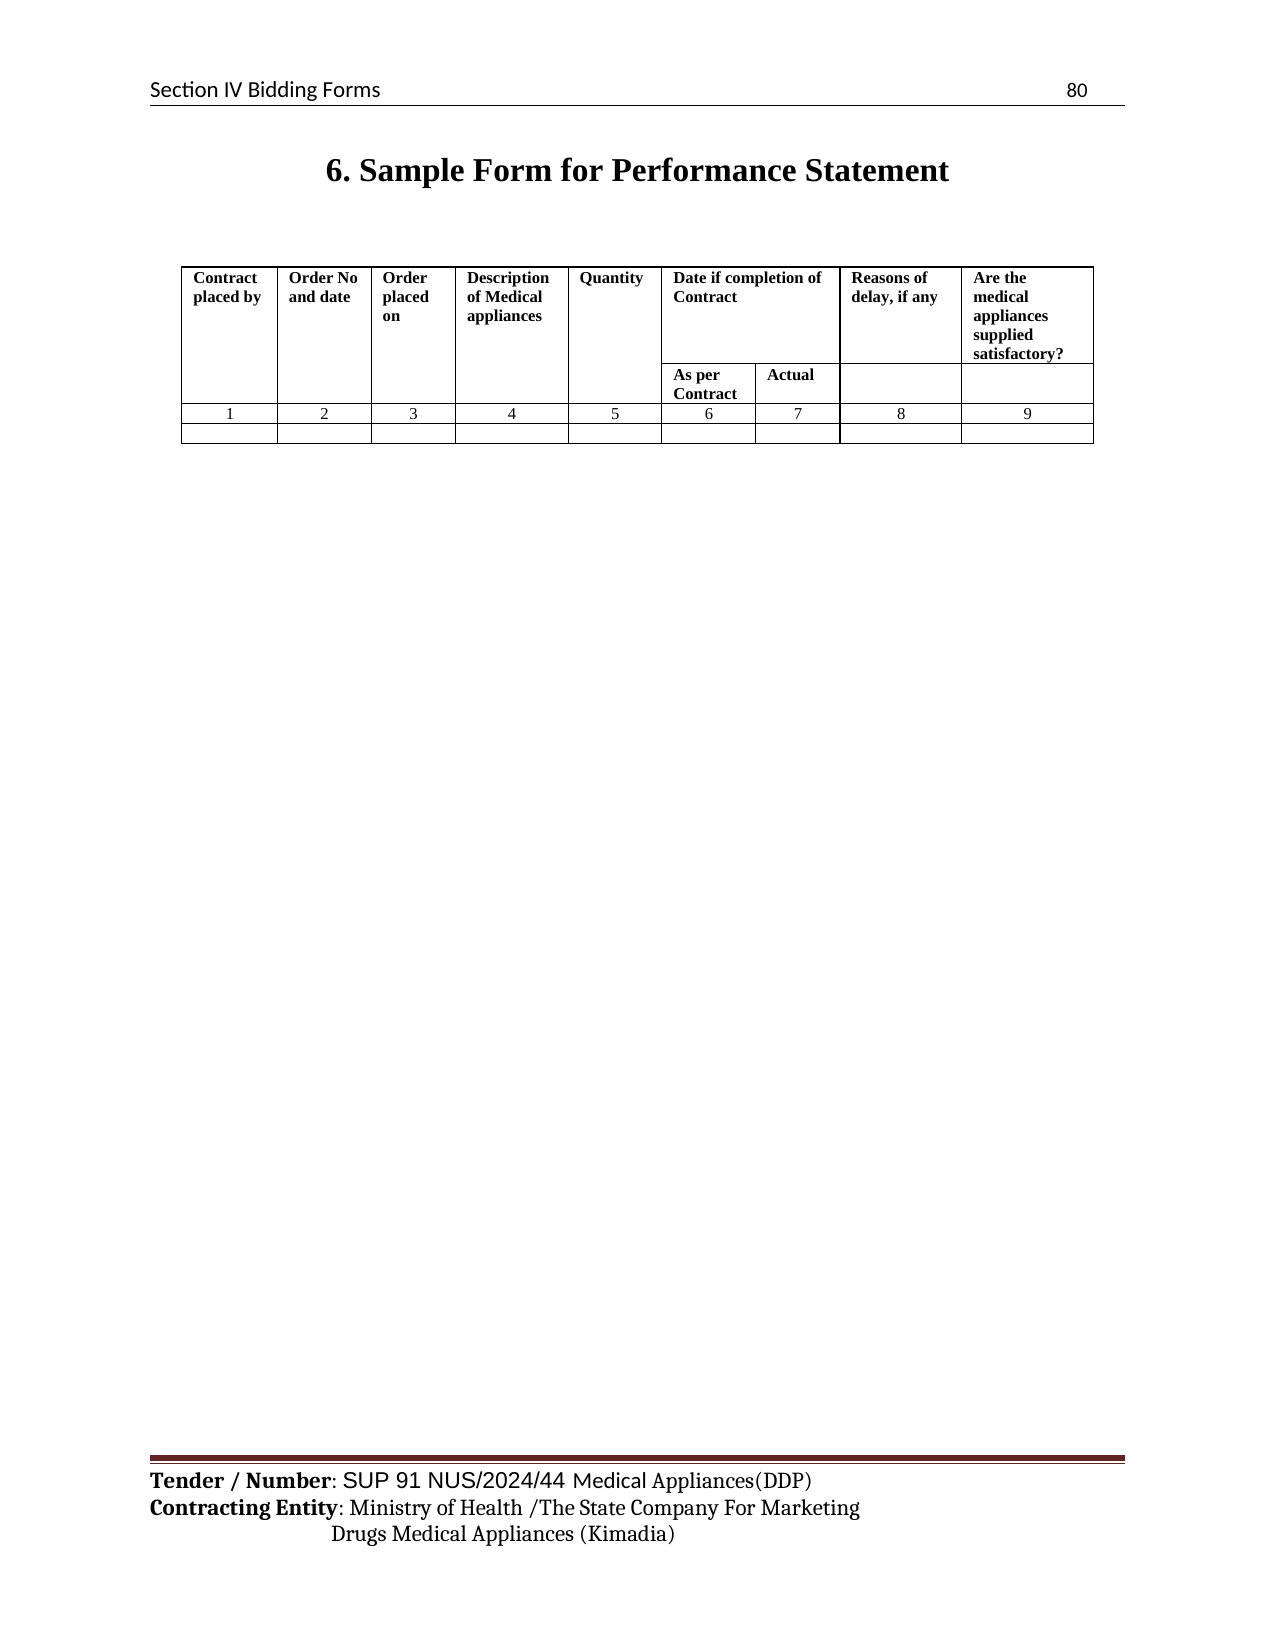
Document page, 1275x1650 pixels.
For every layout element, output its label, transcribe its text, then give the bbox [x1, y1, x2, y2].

table_header Date if completion of Contract [662, 268, 839, 363]
table_header Order No and date [278, 268, 371, 403]
table_cell [841, 424, 961, 443]
table_cell [372, 424, 455, 443]
table_cell [456, 424, 568, 443]
table_header Reasons of delay, if any [841, 268, 961, 363]
table_cell 4 [456, 404, 568, 423]
table_cell 6 [662, 404, 755, 423]
table_cell [841, 364, 961, 403]
table_cell Actual [756, 364, 839, 403]
table_cell As per Contract [662, 364, 755, 403]
table_cell [662, 424, 755, 443]
table_cell 8 [841, 404, 961, 423]
table_header Description of Medical appliances [456, 268, 568, 403]
table_cell 9 [962, 404, 1093, 423]
table_cell [962, 364, 1093, 403]
table_cell 7 [756, 404, 839, 423]
table_header Contract placed by [182, 268, 277, 403]
table_cell 1 [182, 404, 277, 423]
text 6. Sample Form for Performance Statement [150, 150, 1125, 188]
table_cell [278, 424, 371, 443]
table_header Are the medical appliances supplied satisfactory? [962, 268, 1093, 363]
table_cell [182, 424, 277, 443]
table_cell [962, 424, 1093, 443]
table_header Order placed on [372, 268, 455, 403]
table_header Quantity [569, 268, 661, 403]
table_cell 5 [569, 404, 661, 423]
table_cell [756, 424, 839, 443]
table_cell 2 [278, 404, 371, 423]
table_cell [569, 424, 661, 443]
table_cell 3 [372, 404, 455, 423]
